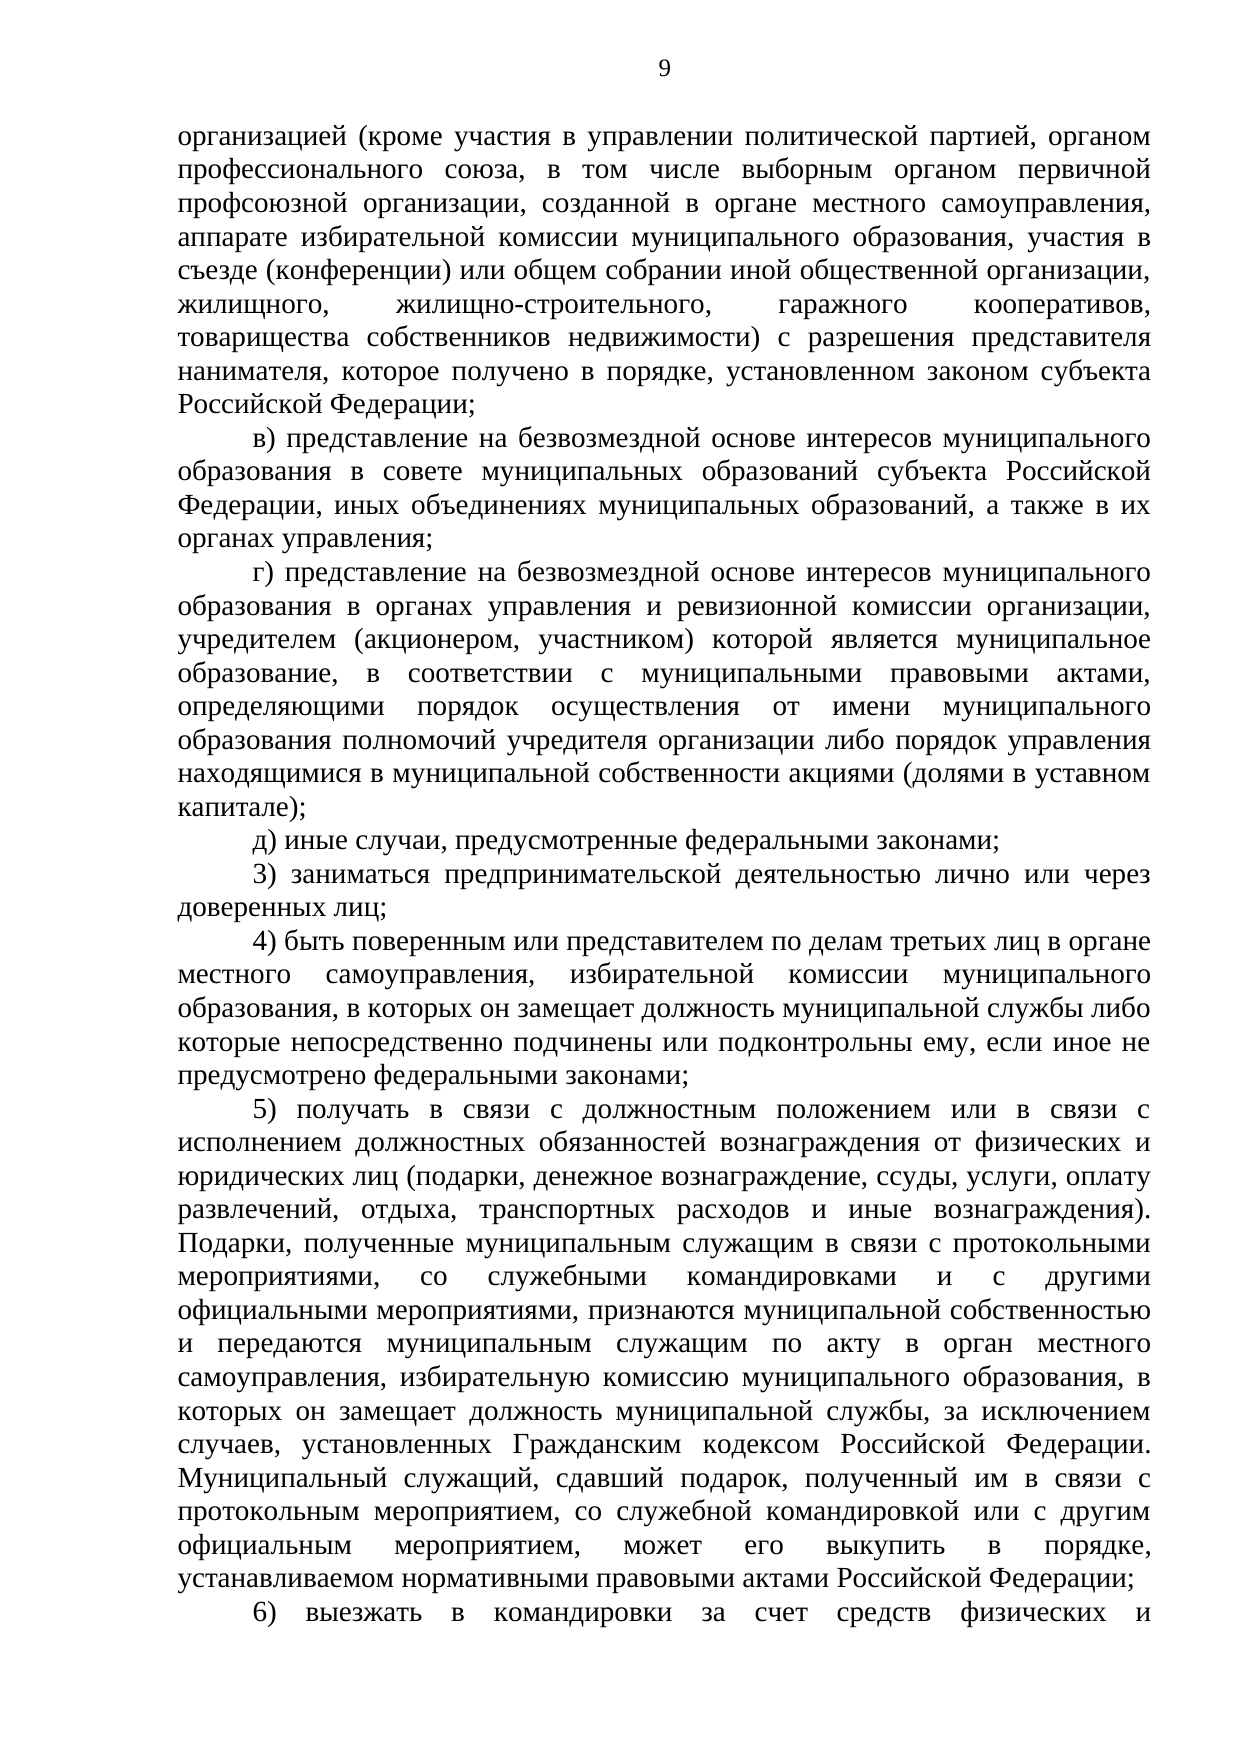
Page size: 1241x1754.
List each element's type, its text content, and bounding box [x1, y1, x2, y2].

text 4) быть поверенным или представителем по делам третьих лиц в органе местного самоуправления, избирательной комиссии муниципального образования, в которых он замещает должность муниципальной службы либо которые непосредственно подчинены или подконтрольны ему, если иное не предусмотрено федеральными законами; [177, 923, 1152, 1091]
text в) представление на безвозмездной основе интересов муниципального образования в совете муниципальных образований субъекта Российской Федерации, иных объединениях муниципальных образований, а также в их органах управления; [177, 420, 1152, 554]
text 3) заниматься предпринимательской деятельностью лично или через доверенных лиц; [177, 856, 1152, 923]
text г) представление на безвозмездной основе интересов муниципального образования в органах управления и ревизионной комиссии организации, учредителем (акционером, участником) которой является муниципальное образование, в соответствии с муниципальными правовыми актами, определяющими порядок осуществления от имени муниципального образования полномочий учредителя организации либо порядок управления находящимися в муниципальной собственности акциями (долями в уставном капитале); [177, 554, 1152, 822]
text д) иные случаи, предусмотренные федеральными законами; [177, 822, 1152, 856]
text 5) получать в связи с должностным положением или в связи с исполнением должностных обязанностей вознаграждения от физических и юридических лиц (подарки, денежное вознаграждение, ссуды, услуги, оплату развлечений, отдыха, транспортных расходов и иные вознаграждения). Подарки, полученные муниципальным служащим в связи с протокольными мероприятиями, со служебными командировками и с другими официальными мероприятиями, признаются муниципальной собственностью и передаются муниципальным служащим по акту в орган местного самоуправления, избирательную комиссию муниципального образования, в которых он замещает должность муниципальной службы, за исключением случаев, установленных Гражданским кодексом Российской Федерации. Муниципальный служащий, сдавший подарок, полученный им в связи с протокольным мероприятием, со служебной командировкой или с другим официальным мероприятием, может его выкупить в порядке, устанавливаемом нормативными правовыми актами Российской Федерации; [177, 1091, 1152, 1594]
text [177, 1594, 1152, 1627]
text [177, 118, 1152, 420]
